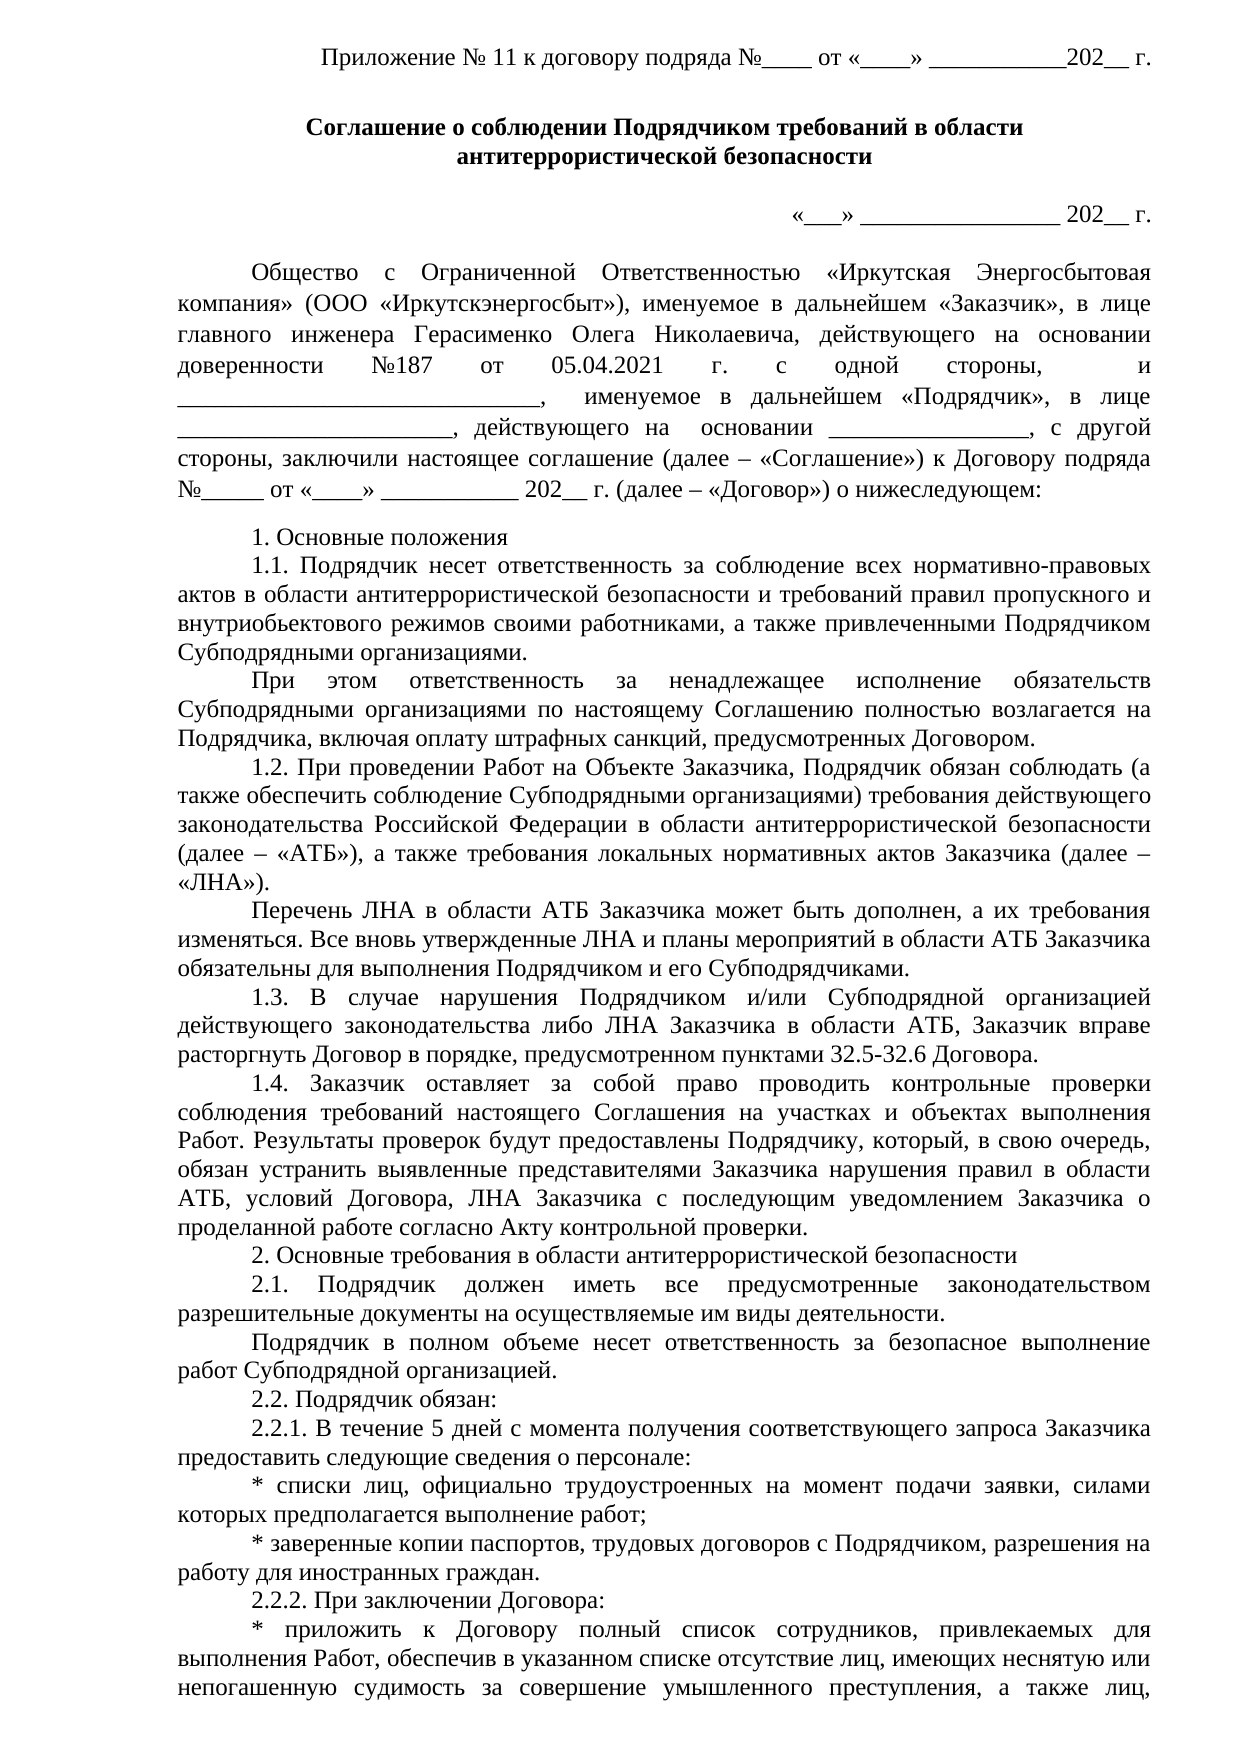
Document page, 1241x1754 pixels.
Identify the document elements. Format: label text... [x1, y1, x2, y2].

text Общество с Ограниченной Ответственностью «Иркутская Энергосбытовая компания» (ООО «Иркутскэнергосбыт»), именуемое в дальнейшем «Заказчик», в лице главного инженера Герасименко Олега Николаевича, действующего на основании доверенности №187 от 05.04.2021 г. с одной стороны, и _____________________________, именуемое в дальнейшем «Подрядчик», в лице ______________________, действующего на основании ________________, с другой стороны, заключили настоящее соглашение (далее – «Соглашение») к Договору подряда №_____ от «____» ___________ 202__ г. (далее – «Договор») о нижеследующем: [177, 257, 1152, 503]
text * списки лиц, официально трудоустроенных на момент подачи заявки, силами которых предполагается выполнение работ; [177, 1470, 1152, 1528]
text * заверенные копии паспортов, трудовых договоров с Подрядчиком, разрешения на работу для иностранных граждан. [177, 1528, 1152, 1585]
text Перечень ЛНА в области АТБ Заказчика может быть дополнен, а их требования изменяться. Все вновь утвержденные ЛНА и планы мероприятий в области АТБ Заказчика обязательны для выполнения Подрядчиком и его Субподрядчиками. [177, 895, 1152, 982]
text 2.2.1. В течение 5 дней с момента получения соответствующего запроса Заказчика предоставить следующие сведения о персонале: [177, 1413, 1152, 1470]
text Подрядчик в полном объеме несет ответственность за безопасное выполнение работ Субподрядной организацией. [177, 1327, 1152, 1384]
text 2. Основные требования в области антитеррористической безопасности [177, 1240, 1152, 1269]
list Приложение № 11 к договору подряда №____ от «____» ___________202__ г. [177, 42, 1152, 99]
text 1.4. Заказчик оставляет за собой право проводить контрольные проверки соблюдения требований настоящего Соглашения на участках и объектах выполнения Работ. Результаты проверок будут предоставлены Подрядчику, который, в свою очередь, обязан устранить выявленные представителями Заказчика нарушения правил в области АТБ, условий Договора, ЛНА Заказчика с последующим уведомлением Заказчика о проделанной работе согласно Акту контрольной проверки. [177, 1068, 1152, 1240]
text 2.2.2. При заключении Договора: [177, 1585, 1152, 1614]
text 1.2. При проведении Работ на Объекте Заказчика, Подрядчик обязан соблюдать (а также обеспечить соблюдение Субподрядными организациями) требования действующего законодательства Российской Федерации в области антитеррористической безопасности (далее – «АТБ»), а также требования локальных нормативных актов Заказчика (далее – «ЛНА»). [177, 752, 1152, 895]
text 2.2. Подрядчик обязан: [177, 1384, 1152, 1413]
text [177, 1614, 1152, 1700]
text 2.1. Подрядчик должен иметь все предусмотренные законодательством разрешительные документы на осуществляемые им виды деятельности. [177, 1269, 1152, 1327]
list Соглашение о соблюдении Подрядчиком требований в области антитеррористической безопасности [177, 112, 1152, 169]
text 1. Основные положения [177, 522, 1152, 550]
text При этом ответственность за ненадлежащее исполнение обязательств Субподрядными организациями по настоящему Соглашению полностью возлагается на Подрядчика, включая оплату штрафных санкций, предусмотренных Договором. [177, 665, 1152, 752]
text 1.3. В случае нарушения Подрядчиком и/или Субподрядной организацией действующего законодательства либо ЛНА Заказчика в области АТБ, Заказчик вправе расторгнуть Договор в порядке, предусмотренном пунктами 32.5-32.6 Договора. [177, 982, 1152, 1068]
text «___» ________________ 202__ г. [177, 199, 1152, 227]
text 1.1. Подрядчик несет ответственность за соблюдение всех нормативно-правовых актов в области антитеррористической безопасности и требований правил пропускного и внутриобьектового режимов своими работниками, а также привлеченными Подрядчиком Субподрядными организациями. [177, 550, 1152, 665]
